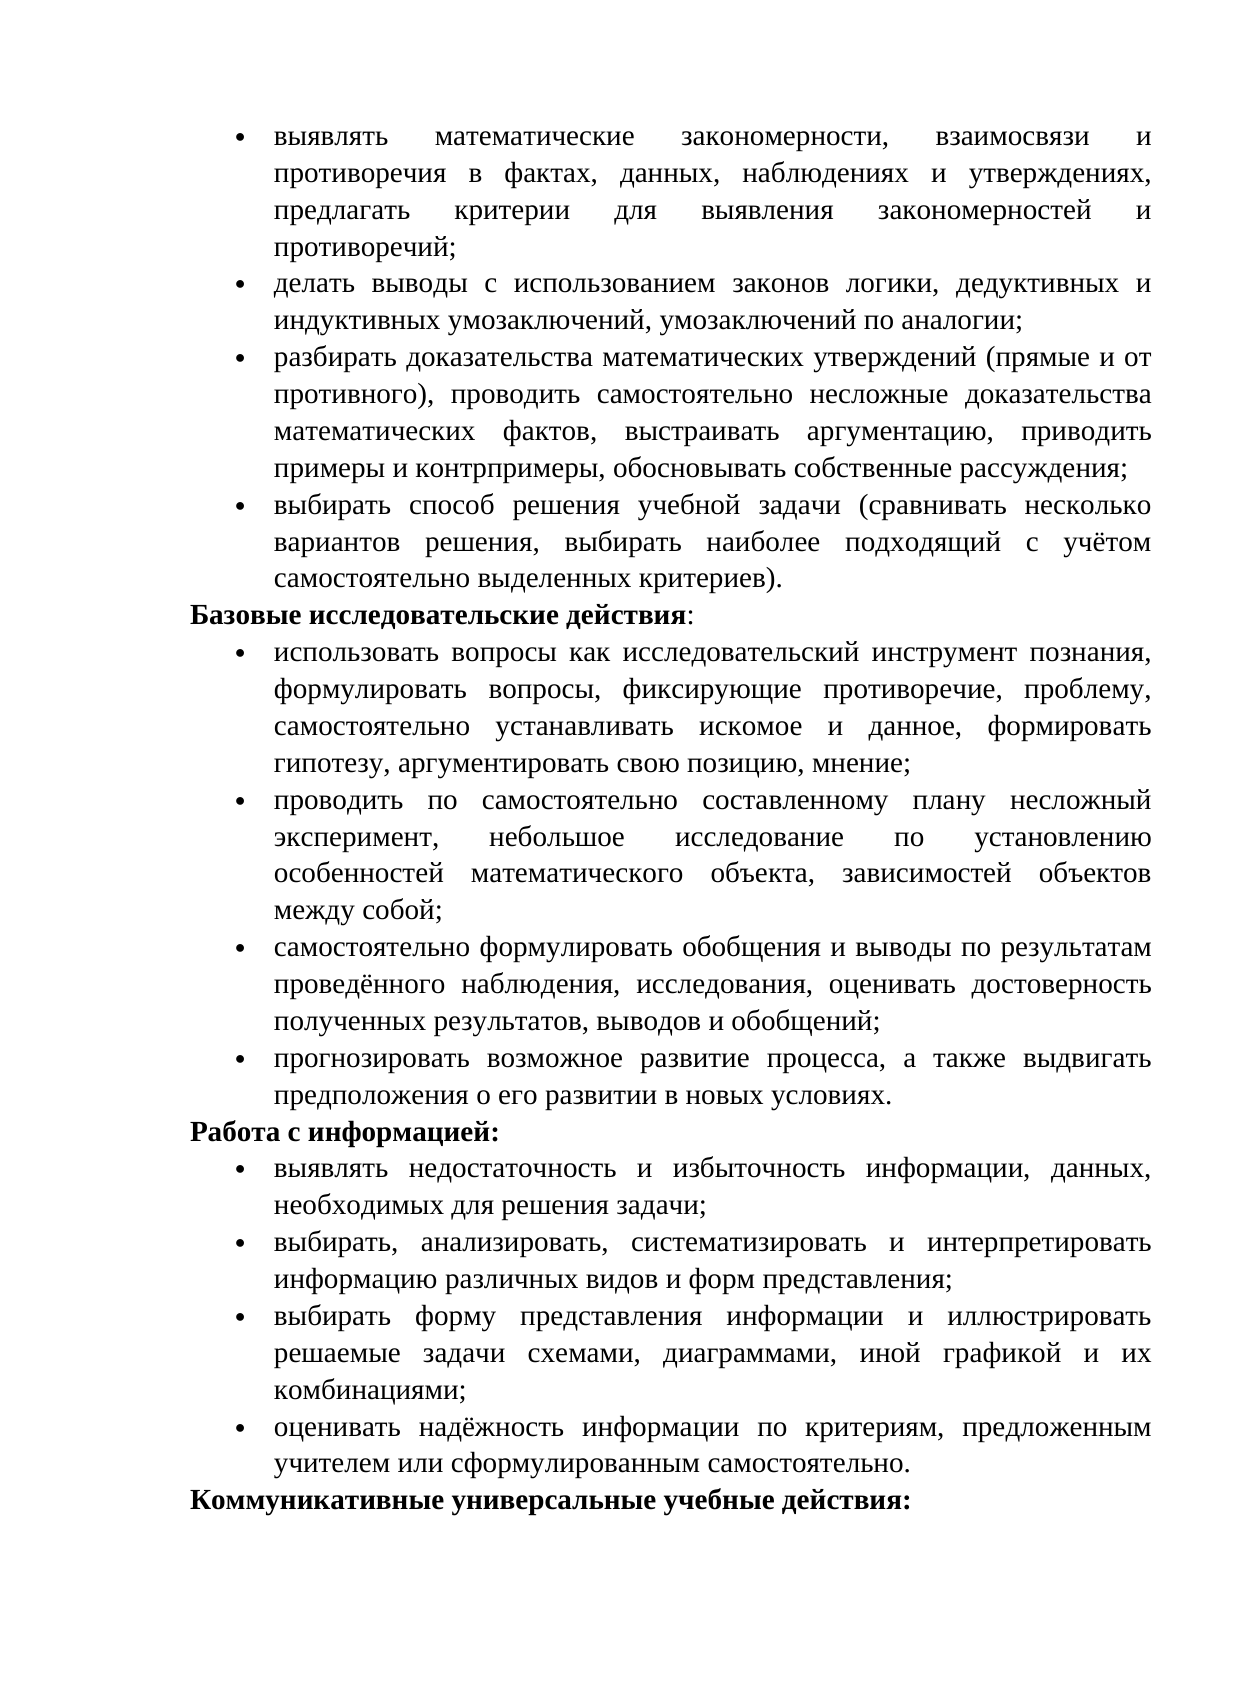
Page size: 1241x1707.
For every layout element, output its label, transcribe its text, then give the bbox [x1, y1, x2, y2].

list разбирать доказательства математических утверждений (прямые и от противного), проводить самостоятельно несложные доказательства математических фактов, выстраивать аргументацию, приводить примеры и контрпримеры, обосновывать собственные рассуждения; [236, 339, 1152, 483]
list прогнозировать возможное развитие процесса, а также выдвигать предположения о его развитии в новых условиях. [236, 1040, 1152, 1110]
text Работа с информацией: [190, 1114, 1152, 1147]
list выбирать, анализировать, систематизировать и интерпретировать информацию различных видов и форм представления; [236, 1224, 1152, 1295]
list оценивать надёжность информации по критериям, предложенным учителем или сформулированным самостоятельно. [236, 1409, 1152, 1479]
list использовать вопросы как исследовательский инструмент познания, формулировать вопросы, фиксирующие противоречие, проблему, самостоятельно устанавливать искомое и данное, формировать гипотезу, аргументировать свою позицию, мнение; [236, 634, 1152, 778]
list выявлять недостаточность и избыточность информации, данных, необходимых для решения задачи; [236, 1151, 1152, 1221]
list выявлять математические закономерности, взаимосвязи и противоречия в фактах, данных, наблюдениях и утверждениях, предлагать критерии для выявления закономерностей и противоречий; [236, 118, 1152, 262]
list проводить по самостоятельно составленному плану несложный эксперимент, небольшое исследование по установлению особенностей математического объекта, зависимостей объектов между собой; [236, 782, 1152, 926]
list выбирать способ решения учебной задачи (сравнивать несколько вариантов решения, выбирать наиболее подходящий с учётом самостоятельно выделенных критериев). [236, 487, 1152, 594]
text Коммуникативные универсальные учебные действия: [190, 1482, 1152, 1516]
text Базовые исследовательские действия: [190, 597, 1152, 631]
list самостоятельно формулировать обобщения и выводы по результатам проведённого наблюдения, исследования, оценивать достоверность полученных результатов, выводов и обобщений; [236, 929, 1152, 1037]
list делать выводы с использованием законов логики, дедуктивных и индуктивных умозаключений, умозаключений по аналогии; [236, 266, 1152, 336]
list выбирать форму представления информации и иллюстрировать решаемые задачи схемами, диаграммами, иной графикой и их комбинациями; [236, 1298, 1152, 1405]
